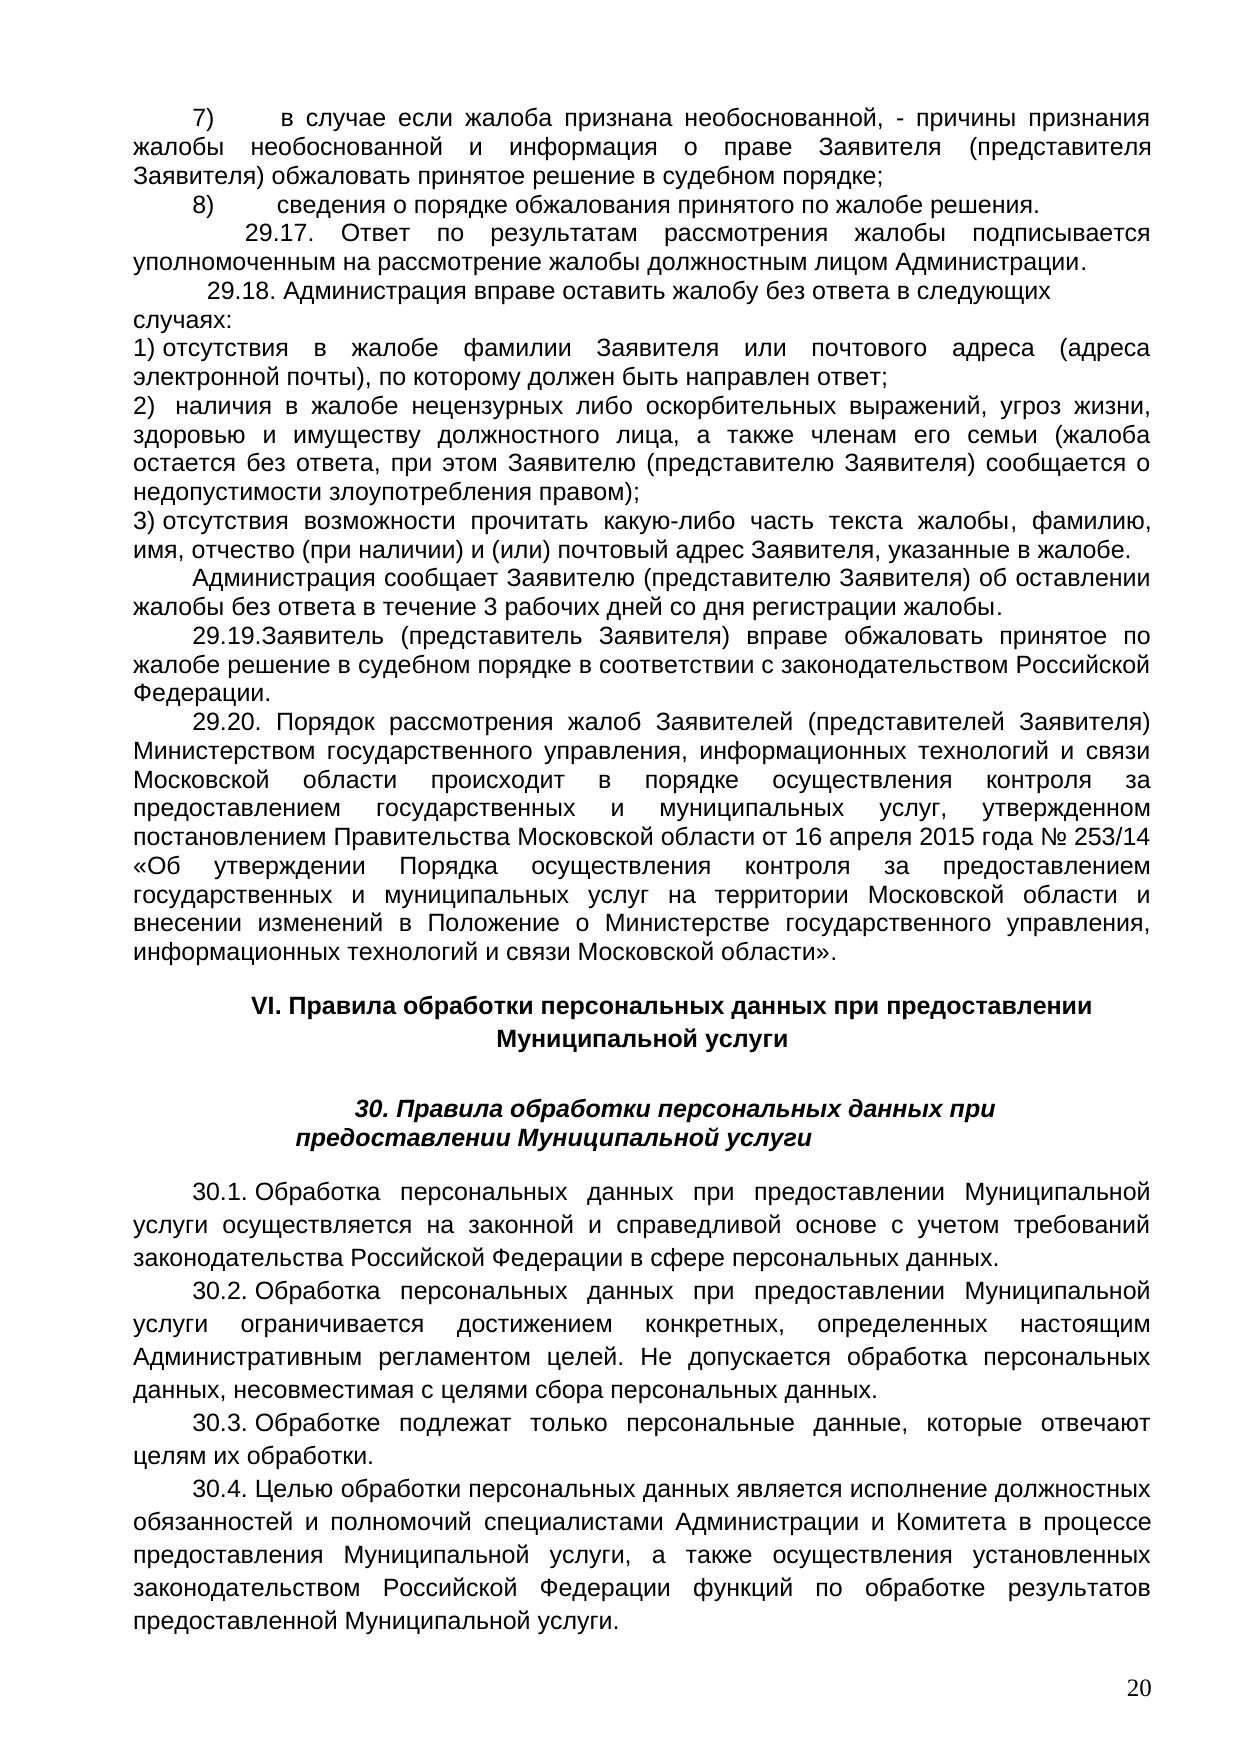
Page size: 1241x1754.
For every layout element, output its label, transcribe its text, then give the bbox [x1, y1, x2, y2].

text 1) отсутствия в жалобе фамилии Заявителя или почтового адреса (адреса электронной почты), по которому должен быть направлен ответ; [133, 333, 1152, 391]
text VI. Правила обработки персональных данных при предоставлении Муниципальной услуги [133, 991, 1152, 1053]
text 29.17. Ответ по результатам рассмотрения жалобы подписывается уполномоченным на рассмотрение жалобы должностным лицом Администрации. [133, 218, 1152, 276]
text 7) в случае если жалоба признана необоснованной, - причины признания жалобы необоснованной и информация о праве Заявителя (представителя Заявителя) обжаловать принятое решение в судебном порядке; [133, 103, 1152, 190]
text 2) наличия в жалобе нецензурных либо оскорбительных выражений, угроз жизни, здоровью и имуществу должностного лица, а также членам его семьи (жалоба остается без ответа, при этом Заявителю (представителю Заявителя) сообщается о недопустимости злоупотребления правом); [133, 391, 1152, 506]
text 29.19.Заявитель (представитель Заявителя) вправе обжаловать принятое по жалобе решение в судебном порядке в соответствии с законодательством Российской Федерации. [133, 621, 1152, 707]
list 30.3. Обработке подлежат только персональные данные, которые отвечают целям их обработки. [133, 1408, 1152, 1470]
text 8) сведения о порядке обжалования принятого по жалобе решения. [133, 190, 1152, 218]
list 30.2. Обработка персональных данных при предоставлении Муниципальной услуги ограничивается достижением конкретных, определенных настоящим Административным регламентом целей. Не допускается обработка персональных данных, несовместимая с целями сбора персональных данных. [133, 1276, 1152, 1404]
list 30.1. Обработка персональных данных при предоставлении Муниципальной услуги осуществляется на законной и справедливой основе с учетом требований законодательства Российской Федерации в сфере персональных данных. [133, 1177, 1152, 1272]
list 30.4. Целью обработки персональных данных является исполнение должностных обязанностей и полномочий специалистами Администрации и Комитета в процессе предоставления Муниципальной услуги, а также осуществления установленных законодательством Российской Федерации функций по обработке результатов предоставленной Муниципальной услуги. [133, 1474, 1152, 1635]
list 29.20. Порядок рассмотрения жалоб Заявителей (представителей Заявителя) Министерством государственного управления, информационных технологий и связи Московской области происходит в порядке осуществления контроля за предоставлением государственных и муниципальных услуг, утвержденном постановлением Правительства Московской области от 16 апреля 2015 года № 253/14 «Об утверждении Порядка осуществления контроля за предоставлением государственных и муниципальных услуг на территории Московской области и внесении изменений в Положение о Министерстве государственного управления, информационных технологий и связи Московской области». [133, 707, 1152, 966]
text Администрация сообщает Заявителю (представителю Заявителя) об оставлении жалобы без ответа в течение 3 рабочих дней со дня регистрации жалобы. [133, 563, 1152, 621]
text 29.18. Администрация вправе оставить жалобу без ответа в следующих случаях: [133, 276, 1152, 333]
text 3) отсутствия возможности прочитать какую-либо часть текста жалобы, фамилию, имя, отчество (при наличии) и (или) почтовый адрес Заявителя, указанные в жалобе. [133, 506, 1152, 563]
list 30. Правила обработки персональных данных при предоставлении Муниципальной услуги [295, 1094, 1152, 1152]
